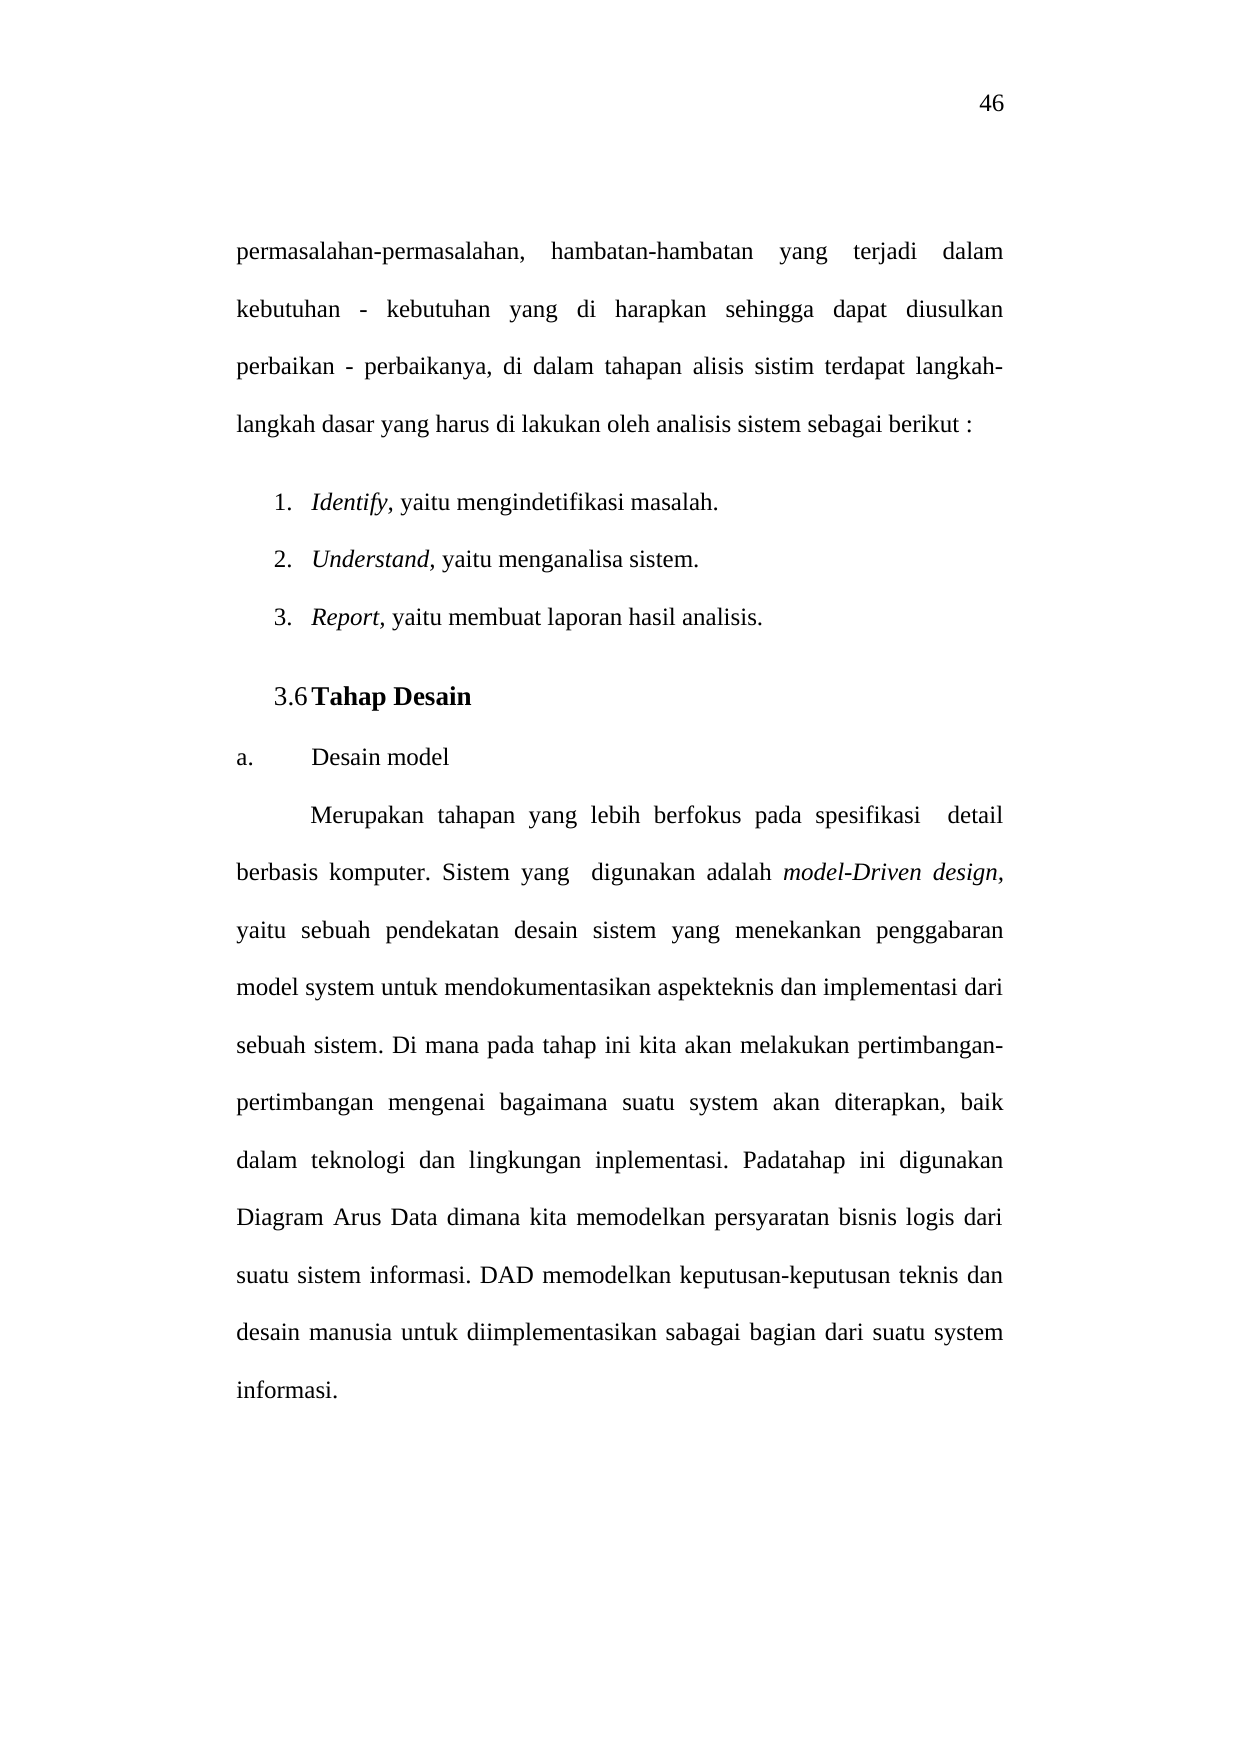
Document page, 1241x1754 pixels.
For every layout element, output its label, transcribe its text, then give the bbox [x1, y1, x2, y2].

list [236, 236, 1004, 437]
list Understand, yaitu menganalisa sistem. [274, 544, 1004, 573]
list Desain model [236, 742, 1004, 771]
list Merupakan tahapan yang lebih berfokus pada spesifikasi detail berbasis komputer. Sistem yang digunakan adalah model-Driven design, yaitu sebuah pendekatan desain sistem yang menekankan penggabaran model system untuk mendokumentasikan aspekteknis dan implementasi dari sebuah sistem. Di mana pada tahap ini kita akan melakukan pertimbangan-pertimbangan mengenai bagaimana suatu system akan diterapkan, baik dalam teknologi dan lingkungan inplementasi. Padatahap ini digunakan Diagram Arus Data dimana kita memodelkan persyaratan bisnis logis dari suatu sistem informasi. DAD memodelkan keputusan-keputusan teknis dan desain manusia untuk diimplementasikan sabagai bagian dari suatu system informasi. [236, 800, 1004, 1404]
list Identify, yaitu mengindetifikasi masalah. [274, 487, 1004, 516]
list Report, yaitu membuat laporan hasil analisis. [274, 602, 1004, 631]
subtitle Tahap Desain [274, 680, 1004, 712]
